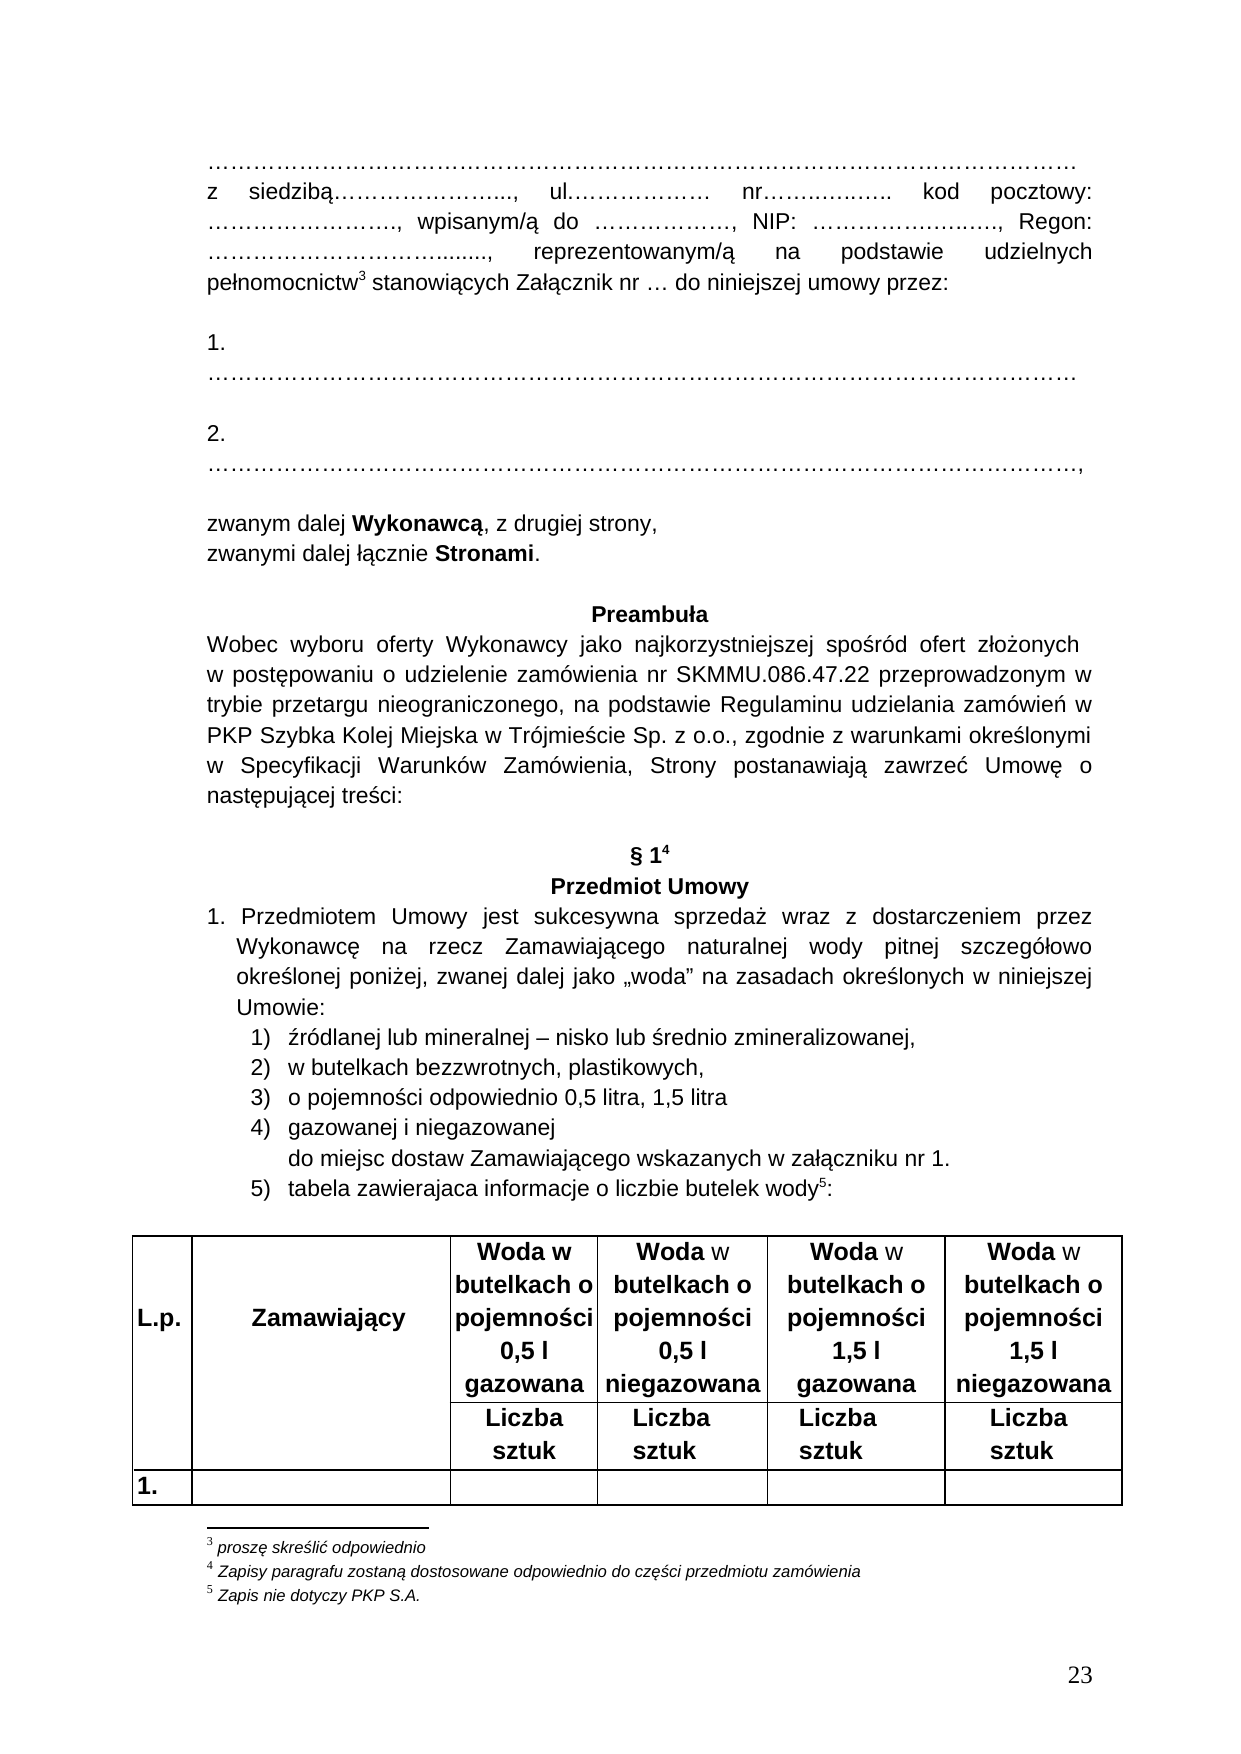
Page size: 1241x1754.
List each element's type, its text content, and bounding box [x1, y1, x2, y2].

table_cell Liczba sztuk [598, 1403, 767, 1469]
table_cell Liczba sztuk [451, 1403, 597, 1469]
list tabela zawierajaca informacje o liczbie butelek wody: [250, 1175, 1093, 1201]
list do miejsc dostaw Zamawiającego wskazanych w załączniku nr 1. [288, 1144, 1093, 1171]
text Preambuła [207, 601, 1093, 627]
list w butelkach bezzwrotnych, plastikowych, [250, 1054, 1093, 1080]
table_cell [133, 1402, 191, 1469]
text § 1 [207, 842, 1093, 869]
list gazowanej i niegazowanej [250, 1114, 1093, 1141]
table_cell [768, 1471, 944, 1504]
text Wobec wyboru oferty Wykonawcy jako najkorzystniejszej spośród ofert złożonych w postępowaniu o udzielenie zamówienia nr SKMMU.086.47.22 przeprowadzonym w trybie przetargu nieograniczonego, na podstawie Regulaminu udzielania zamówień w PKP Szybka Kolej Miejska w Trójmieście Sp. z o.o., zgodnie z warunkami określonymi w Specyfikacji Warunków Zamówienia, Strony postanawiają zawrzeć Umowę o następującej treści: [207, 631, 1093, 808]
text zwanymi dalej łącznie Stronami. [207, 540, 1093, 567]
table_cell Liczba sztuk [946, 1403, 1121, 1469]
table_cell [598, 1471, 767, 1504]
list źródlanej lub mineralnej – nisko lub średnio zmineralizowanej, [250, 1024, 1093, 1050]
table_cell [451, 1471, 597, 1504]
table_cell 1. [133, 1470, 191, 1504]
text …………………………………………………………………………………………………… z siedzibą…………………..., ul.……………… nr……..…..….. kod pocztowy:……………………., wpisanym/ą do ………………, NIP: …………….…..…., Regon:…………………………........, reprezentowanym/ą na podstawie udzielnych pełnomocnictw stanowiących Załącznik nr … do niniejszej umowy przez: [207, 148, 1093, 295]
list o pojemności odpowiednio 0,5 litra, 1,5 litra [250, 1084, 1093, 1110]
table_header Woda w butelkach o pojemności 0,5 l niegazowana [598, 1237, 767, 1402]
text 2. ……………………………………………………………………………………………………, [207, 419, 1093, 476]
table_header Woda w butelkach o pojemności 0,5 l gazowana [451, 1237, 597, 1402]
table_header Woda w butelkach o pojemności 1,5 l niegazowana [946, 1237, 1121, 1402]
table_header Woda w butelkach o pojemności 1,5 l gazowana [768, 1237, 944, 1402]
table_cell Liczba sztuk [768, 1403, 944, 1469]
text zwanym dalej Wykonawcą, z drugiej strony, [207, 510, 1093, 536]
table_cell [193, 1471, 450, 1504]
table_header Zamawiający [193, 1237, 450, 1402]
table_cell [193, 1402, 450, 1469]
text 1. Przedmiotem Umowy jest sukcesywna sprzedaż wraz z dostarczeniem przez Wykonawcę na rzecz Zamawiającego naturalnej wody pitnej szczegółowo określonej poniżej, zwanej dalej jako „woda” na zasadach określonych w niniejszej Umowie: [207, 903, 1093, 1020]
table_header L.p. [133, 1237, 191, 1402]
text 1. …………………………………………………………………………………………………… [207, 329, 1093, 385]
text Przedmiot Umowy [207, 873, 1093, 899]
table_cell [946, 1471, 1121, 1504]
